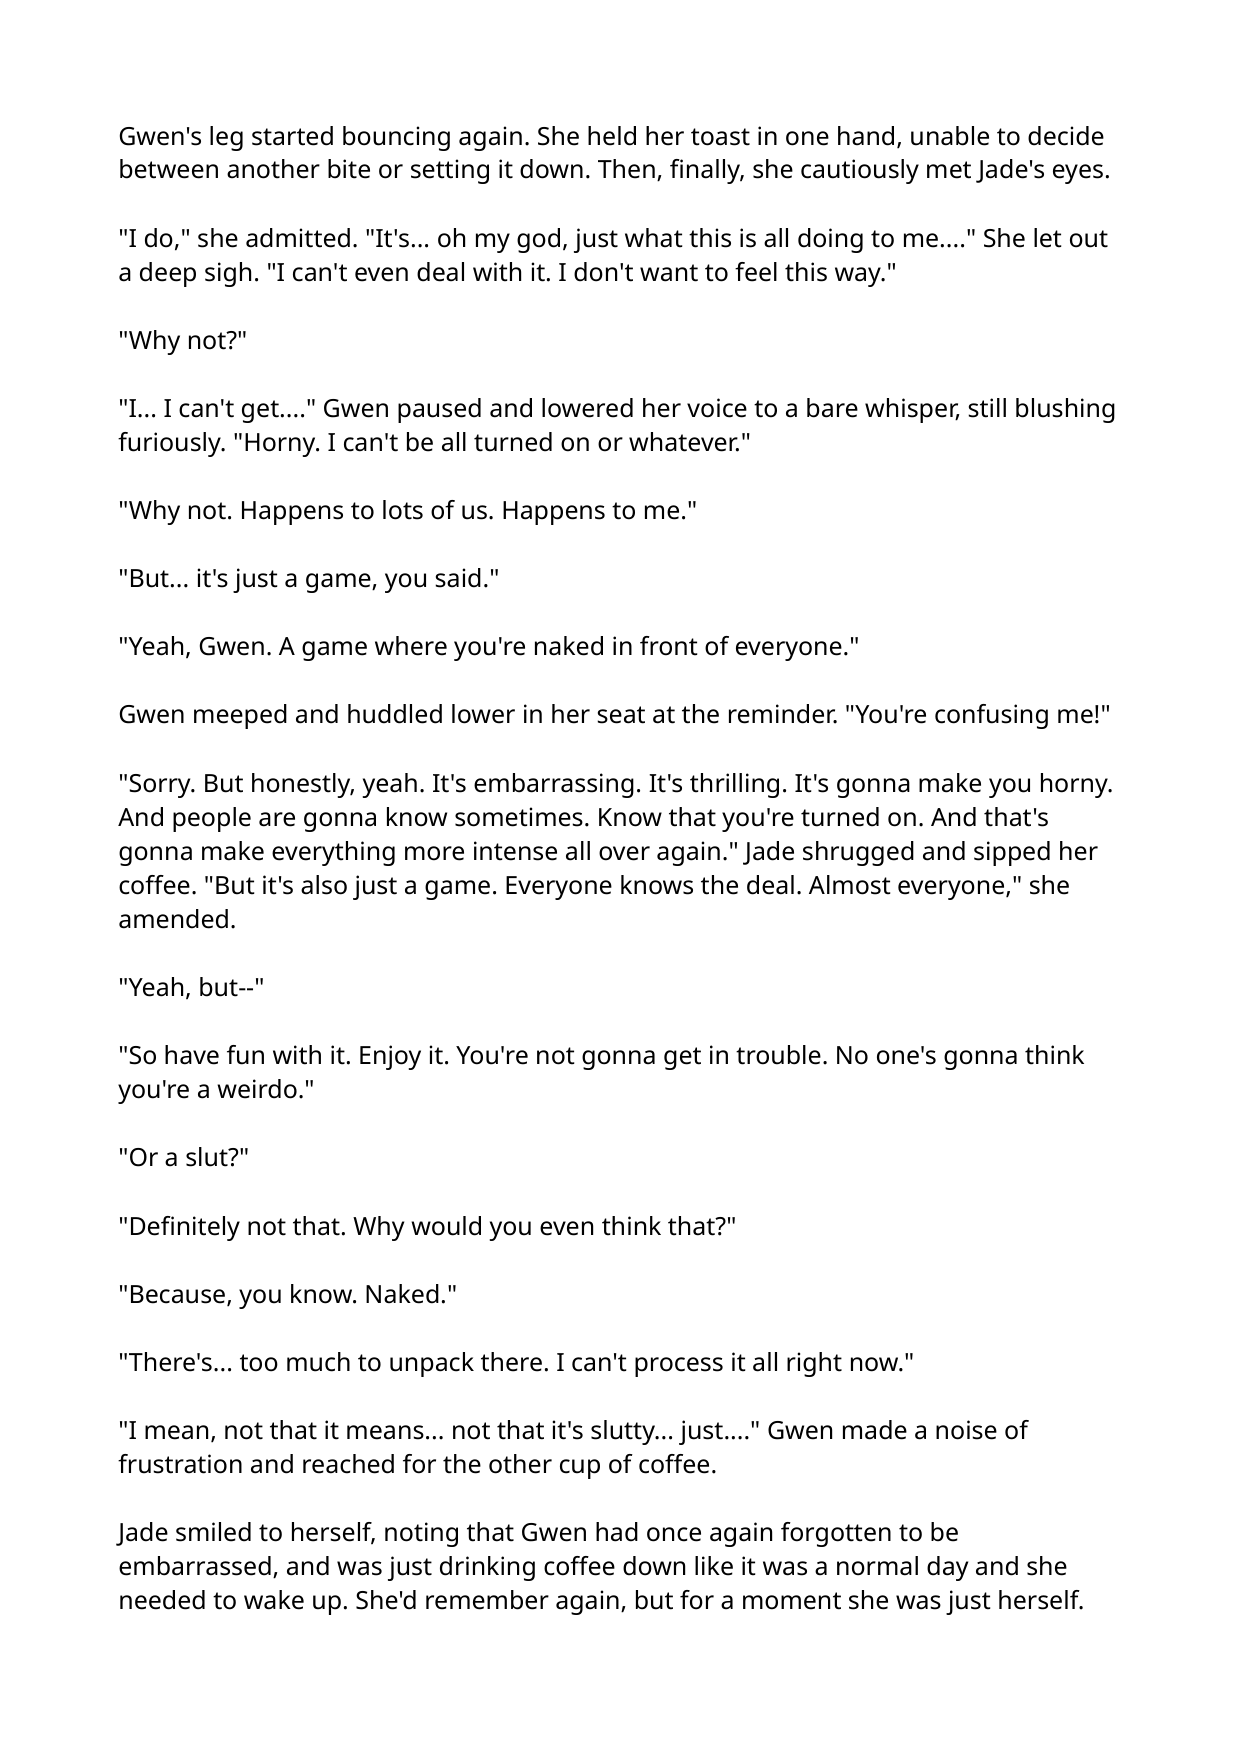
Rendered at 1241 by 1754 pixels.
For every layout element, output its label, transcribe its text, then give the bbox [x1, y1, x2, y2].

text "Yeah, but--" [118, 970, 1122, 1004]
text "There's... too much to unpack there. I can't process it all right now." [118, 1344, 1122, 1378]
text "Definitely not that. Why would you even think that?" [118, 1208, 1122, 1242]
text "I do," she admitted. "It's... oh my god, just what this is all doing to me...." She let out a deep sigh. "I can't even deal with it. I don't want to feel this way." [118, 220, 1122, 288]
text "So have fun with it. Enjoy it. You're not gonna get in trouble. No one's gonna think you're a weirdo." [118, 1038, 1122, 1106]
text "I mean, not that it means... not that it's slutty... just...." Gwen made a noise of frustration and reached for the other cup of coffee. [118, 1412, 1122, 1481]
text "Why not?" [118, 322, 1122, 357]
text "I... I can't get...." Gwen paused and lowered her voice to a bare whisper, still blushing furiously. "Horny. I can't be all turned on or whatever." [118, 391, 1122, 459]
text "Why not. Happens to lots of us. Happens to me." [118, 493, 1122, 527]
text "Or a slut?" [118, 1140, 1122, 1174]
text "But... it's just a game, you said." [118, 561, 1122, 595]
text "Yeah, Gwen. A game where you're naked in front of everyone." [118, 629, 1122, 663]
text "Because, you know. Naked." [118, 1276, 1122, 1310]
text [118, 1515, 1122, 1617]
text Gwen's leg started bouncing again. She held her toast in one hand, unable to decide between another bite or setting it down. Then, finally, she cautiously met Jade's eyes. [118, 118, 1122, 186]
text "Sorry. But honestly, yeah. It's embarrassing. It's thrilling. It's gonna make you horny. And people are gonna know sometimes. Know that you're turned on. And that's gonna make everything more intense all over again." Jade shrugged and sipped her coffee. "But it's also just a game. Everyone knows the deal. Almost everyone," she amended. [118, 765, 1122, 936]
text Gwen meeped and huddled lower in her seat at the reminder. "You're confusing me!" [118, 697, 1122, 731]
